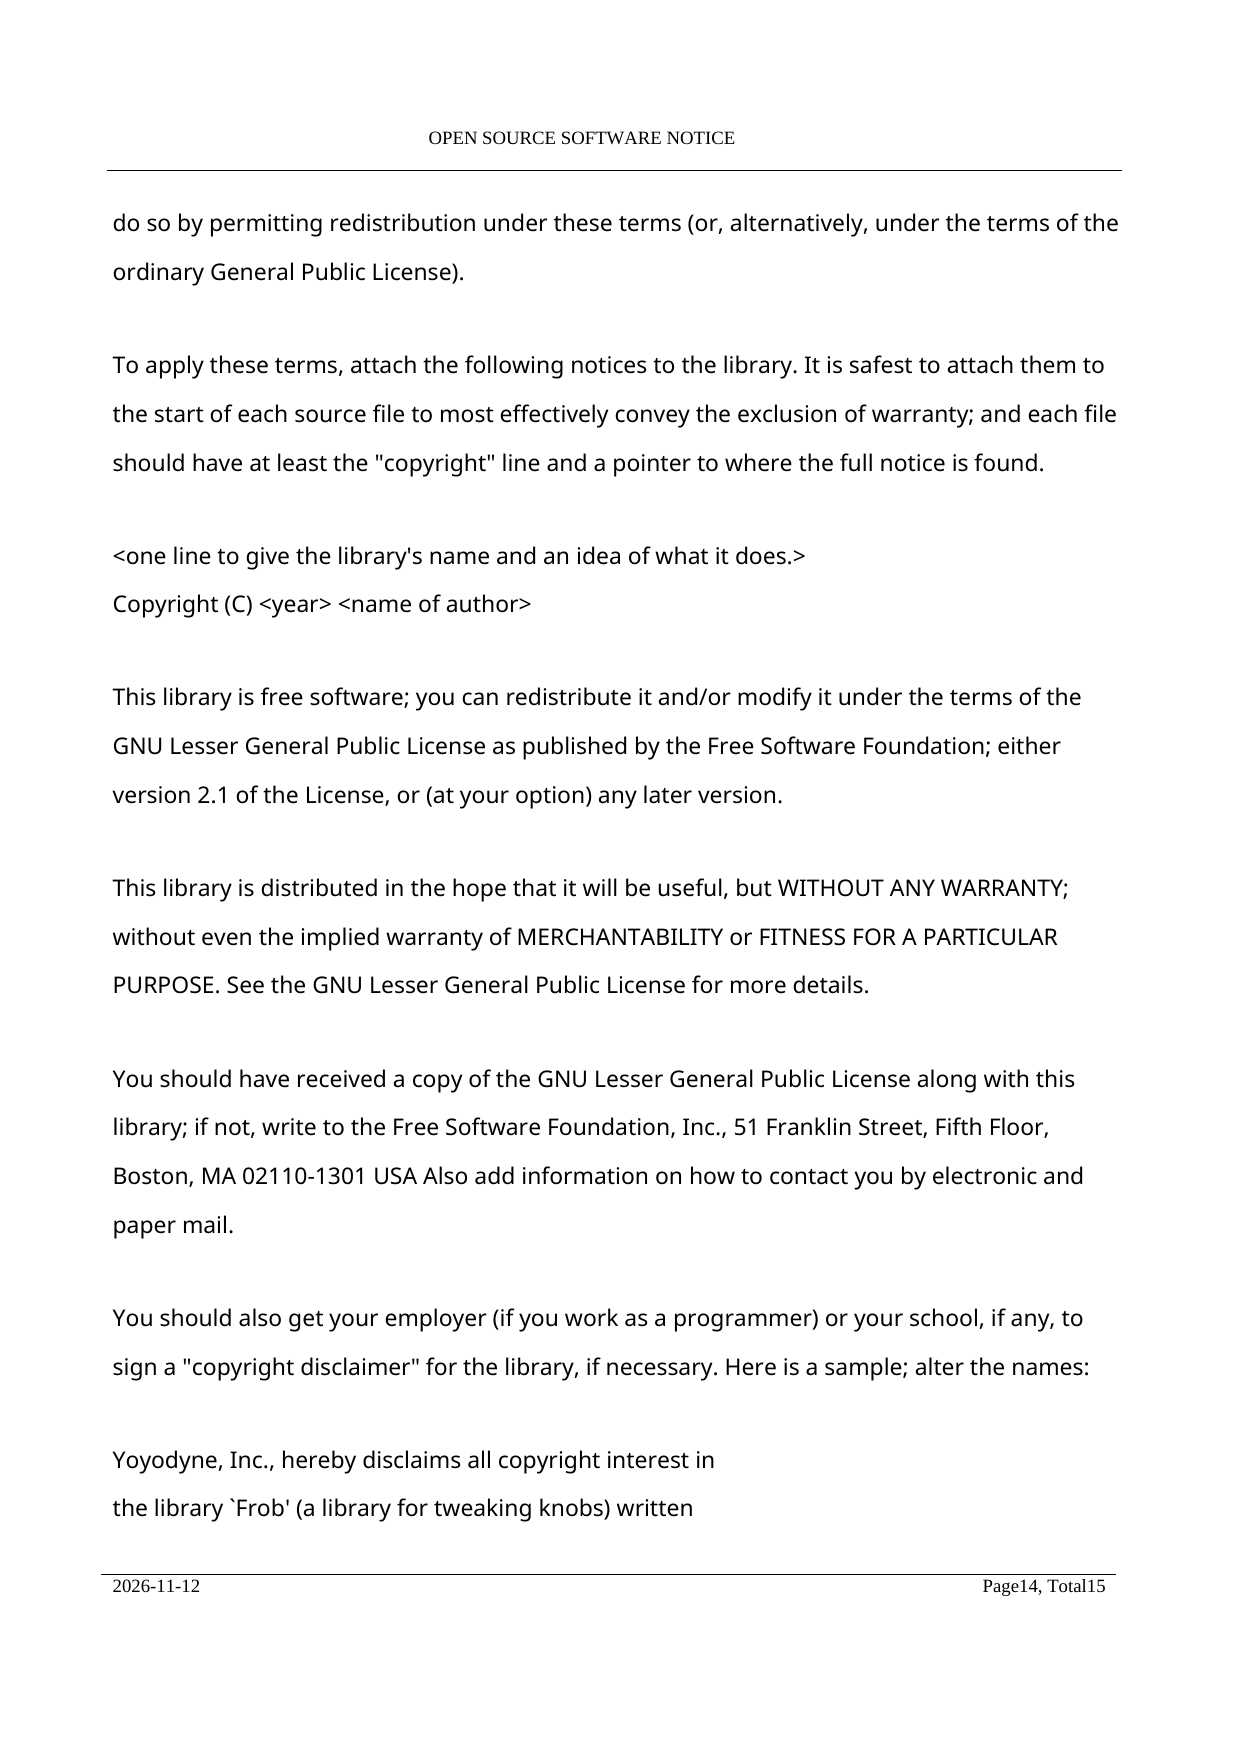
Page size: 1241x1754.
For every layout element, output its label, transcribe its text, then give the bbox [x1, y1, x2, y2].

text Copyright (C) <year> <name of author> [112, 587, 1128, 620]
text You should also get your employer (if you work as a programmer) or your school, if any, to sign a "copyright disclaimer" for the library, if necessary. Here is a sample; alter the names: [112, 1301, 1128, 1383]
text This library is free software; you can redistribute it and/or modify it under the terms of the GNU Lesser General Public License as published by the Free Software Foundation; either version 2.1 of the License, or (at your option) any later version. [112, 680, 1128, 810]
text <one line to give the library's name and an idea of what it does.> [112, 539, 1128, 572]
text You should have received a copy of the GNU Lesser General Public License along with this library; if not, write to the Free Software Foundation, Inc., 51 Franklin Street, Fifth Floor, Boston, MA 02110-1301 USA Also add information on how to contact you by electronic and paper mail. [112, 1062, 1128, 1241]
text Yoyodyne, Inc., hereby disclaims all copyright interest in [112, 1443, 1128, 1476]
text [112, 206, 1128, 288]
text the library `Frob' (a library for tweaking knobs) written [112, 1491, 1128, 1524]
text This library is distributed in the hope that it will be useful, but WITHOUT ANY WARRANTY; without even the implied warranty of MERCHANTABILITY or FITNESS FOR A PARTICULAR PURPOSE. See the GNU Lesser General Public License for more details. [112, 871, 1128, 1001]
text To apply these terms, attach the following notices to the library. It is safest to attach them to the start of each source file to most effectively convey the exclusion of warranty; and each file should have at least the "copyright" line and a pointer to where the full notice is found. [112, 348, 1128, 478]
